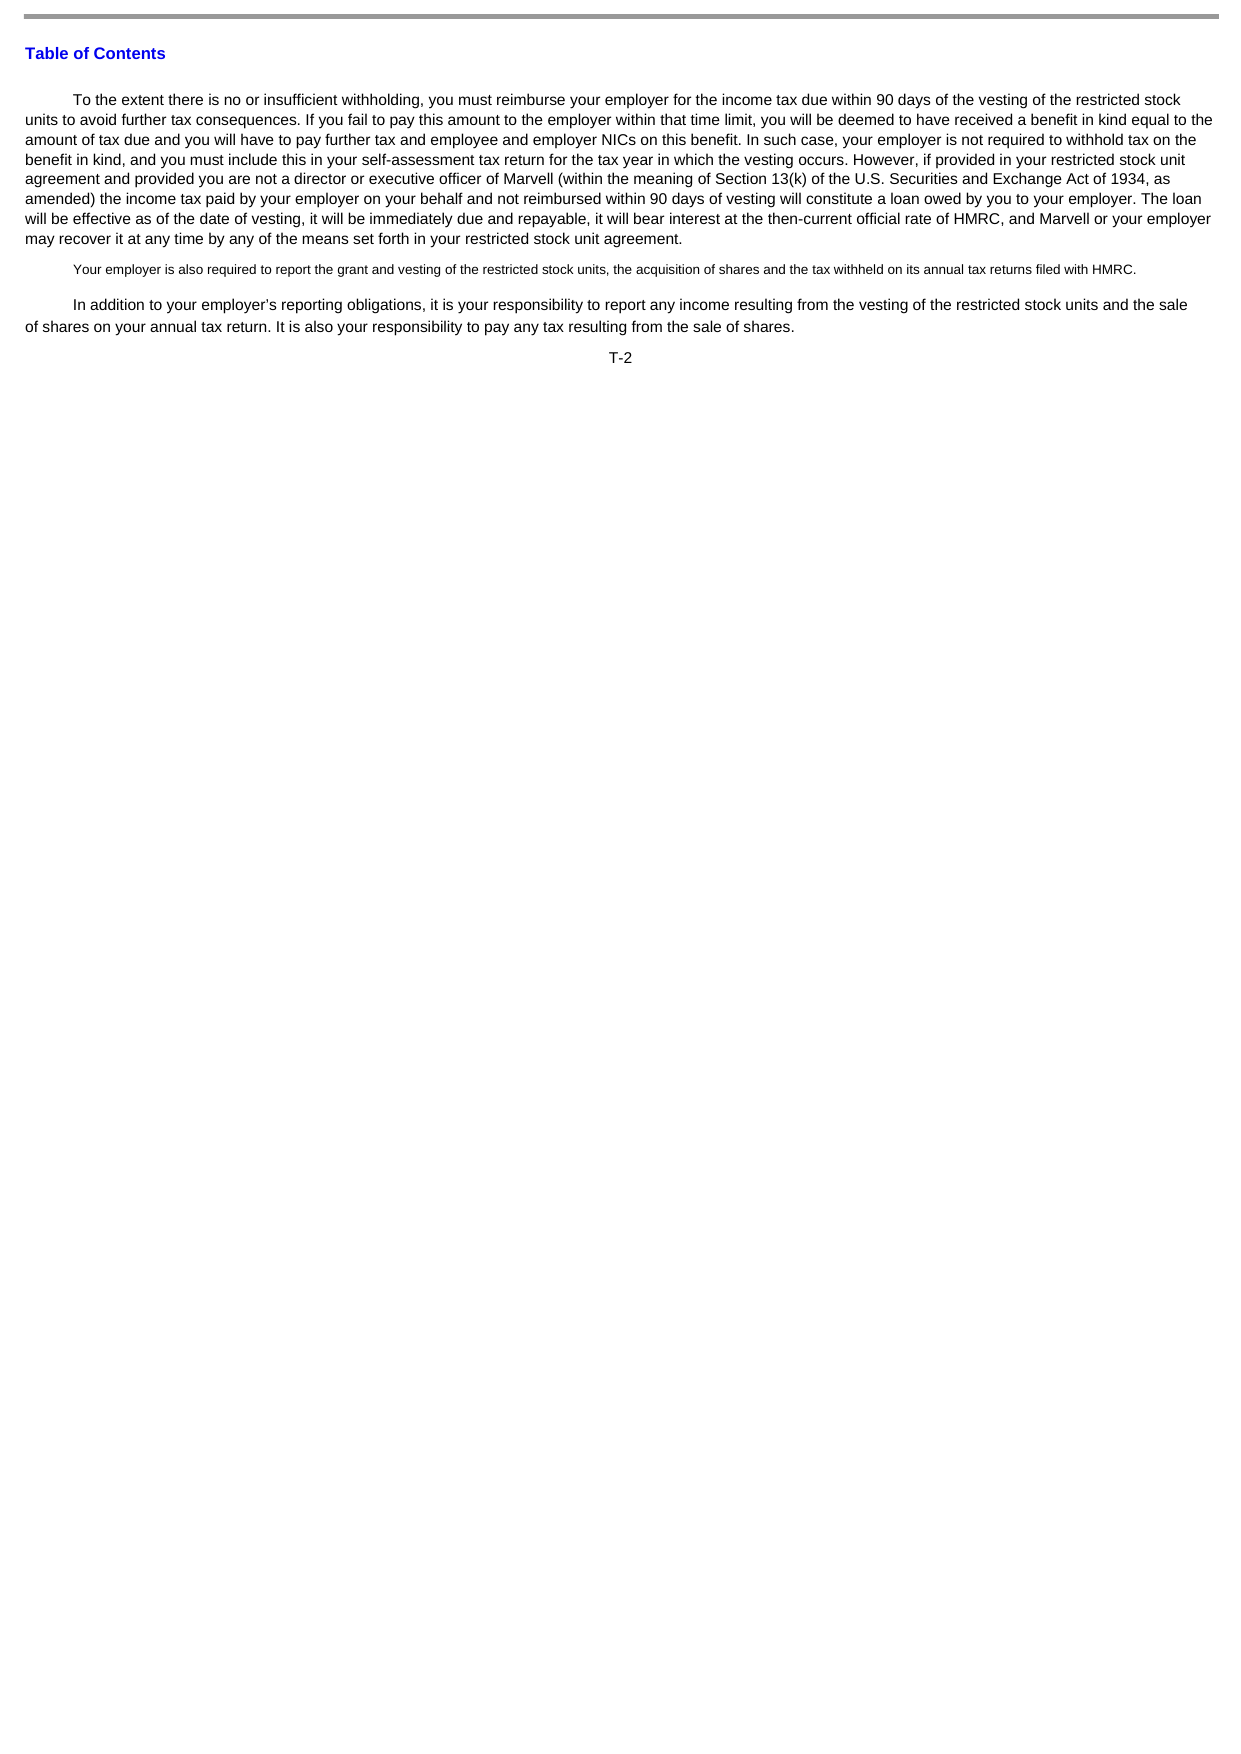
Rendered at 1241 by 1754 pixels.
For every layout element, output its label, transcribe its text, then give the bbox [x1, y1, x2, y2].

picture [23, 14, 1219, 19]
text To the extent there is no or insufficient withholding, you must reimburse your employer for the income tax due within 90 days of the vesting of the restricted stock units to avoid further tax consequences. If you fail to pay this amount to the employer within that time limit, you will be deemed to have received a benefit in kind equal to the amount of tax due and you will have to pay further tax and employee and employer NICs on this benefit. In such case, your employer is not required to withhold tax on the benefit in kind, and you must include this in your self-assessment tax return for the tax year in which the vesting occurs. However, if provided in your restricted stock unit agreement and provided you are not a director or executive officer of Marvell (within the meaning of Section 13(k) of the U.S. Securities and Exchange Act of 1934, as amended) the income tax paid by your employer on your behalf and not reimbursed within 90 days of vesting will constitute a loan owed by you to your employer. The loan will be effective as of the date of vesting, it will be immediately due and repayable, it will bear interest at the then-current official rate of HMRC, and Marvell or your employer may recover it at any time by any of the means set forth in your restricted stock unit agreement. [25, 91, 1215, 247]
text Table of Contents [25, 43, 1215, 63]
text In addition to your employer’s reporting obligations, it is your responsibility to report any income resulting from the vesting of the restricted stock units and the sale of shares on your annual tax return. It is also your responsibility to pay any tax resulting from the sale of shares. [25, 296, 1201, 336]
text Your employer is also required to report the grant and vesting of the restricted stock units, the acquisition of shares and the tax withheld on its annual tax returns filed with HMRC. [73, 261, 1215, 277]
text T-2 [25, 348, 1215, 366]
